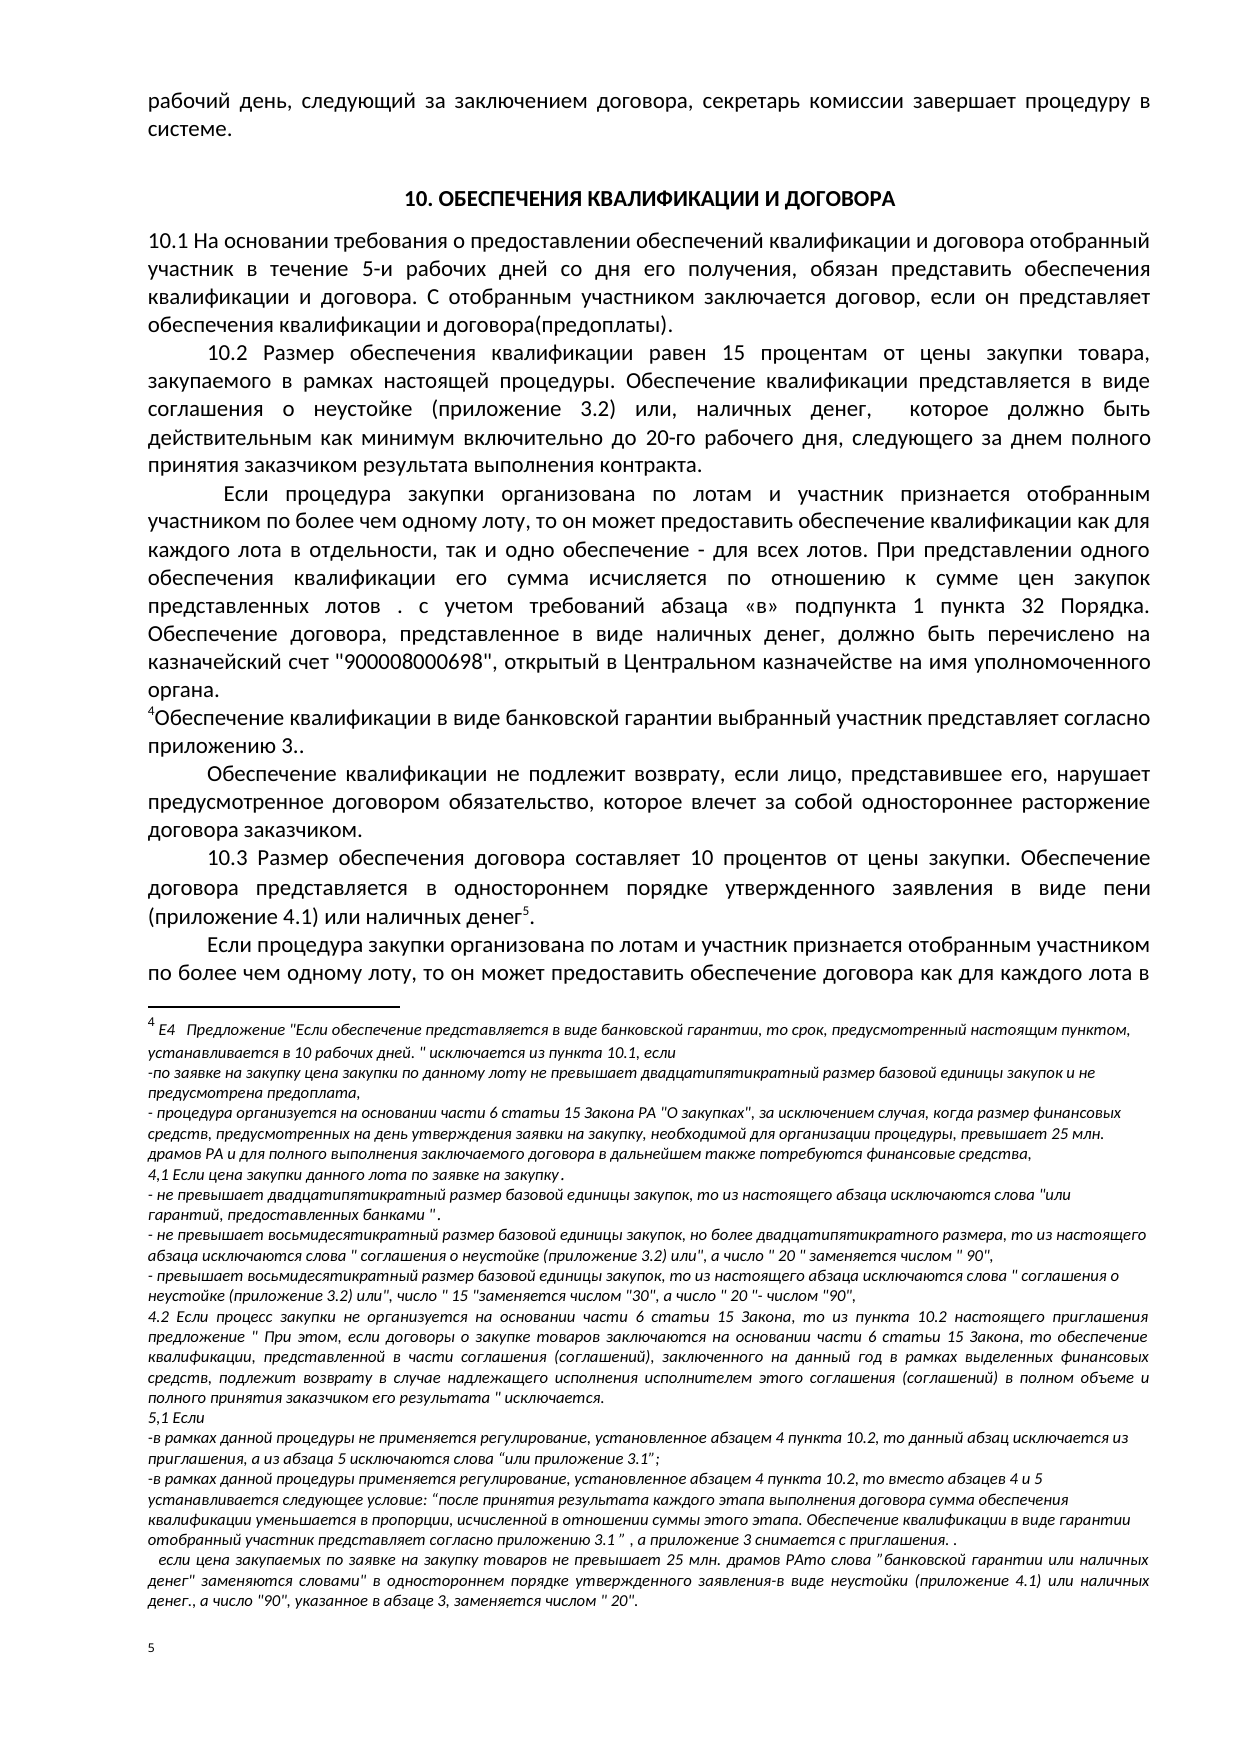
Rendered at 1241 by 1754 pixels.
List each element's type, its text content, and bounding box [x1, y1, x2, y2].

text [148, 86, 1152, 142]
text Обеспечение квалификации не подлежит возврату, если лицо, представившее его, нарушает предусмотренное договором обязательство, которое влечет за собой одностороннее расторжение договора заказчиком. [148, 759, 1152, 843]
text 10.2 Размер обеспечения квалификации равен 15 процентам от цены закупки товара, закупаемого в рамках настоящей процедуры. Обеспечение квалификации представляется в виде соглашения о неустойке (приложение 3.2) или , наличных денег, которое должно быть действительным как минимум включительно до 20-го рабочего дня, следующего за днем полного принятия заказчиком результата выполнения контракта. [148, 338, 1152, 479]
text 10.3 Размер обеспечения договора составляет 10 процентов от цены закупки. Обеспечение договора представляется в одностороннем порядке утвержденного заявления в виде пени (приложение 4.1) или наличных денег. [148, 843, 1152, 930]
text Если процедура закупки организована по лотам и участник признается отобранным участником по более чем одному лоту, то он может предоставить обеспечение квалификации как для каждого лота в отдельности, так и одно обеспечение - для всех лотов. При представлении одного обеспечения квалификации его сумма исчисляется по отношению к сумме цен закупок представленных лотов . с учетом требований абзаца «в» подпункта 1 пункта 32 Порядка. Обеспечение договора, представленное в виде наличных денег, должно быть перечислено на казначейский счет "900008000698", открытый в Центральном казначействе на имя уполномоченного органа. [148, 479, 1152, 703]
text 10. ОБЕСПЕЧЕНИЯ КВАЛИФИКАЦИИ И ДОГОВОРА [148, 184, 1152, 212]
text Обеспечение квалификации в виде банковской гарантии выбранный участник представляет согласно приложению 3.. [148, 703, 1152, 759]
text Если процедура закупки организована по лотам и участник признается отобранным участником по более чем одному лоту, то он может предоставить обеспечение договора как для каждого лота в отдельности, так и одно обеспечение для всех лотов. При представлении одного обеспечения договора его сумма исчисляется по отношению к сумме цен закупок представленных лотов с учетом требований 9-ого подпункта 32-ого пункта Порядка. [148, 930, 1152, 986]
text 10.1 На основании требования о предоставлении обеспечений квалификации и договора отобранный участник в течение 5-и рабочих дней со дня его получения, обязан представить обеспечения квалификации и договора. С отобранным участником заключается договор, если он представляет обеспечения квалификации и договора(предоплаты). [148, 226, 1152, 338]
